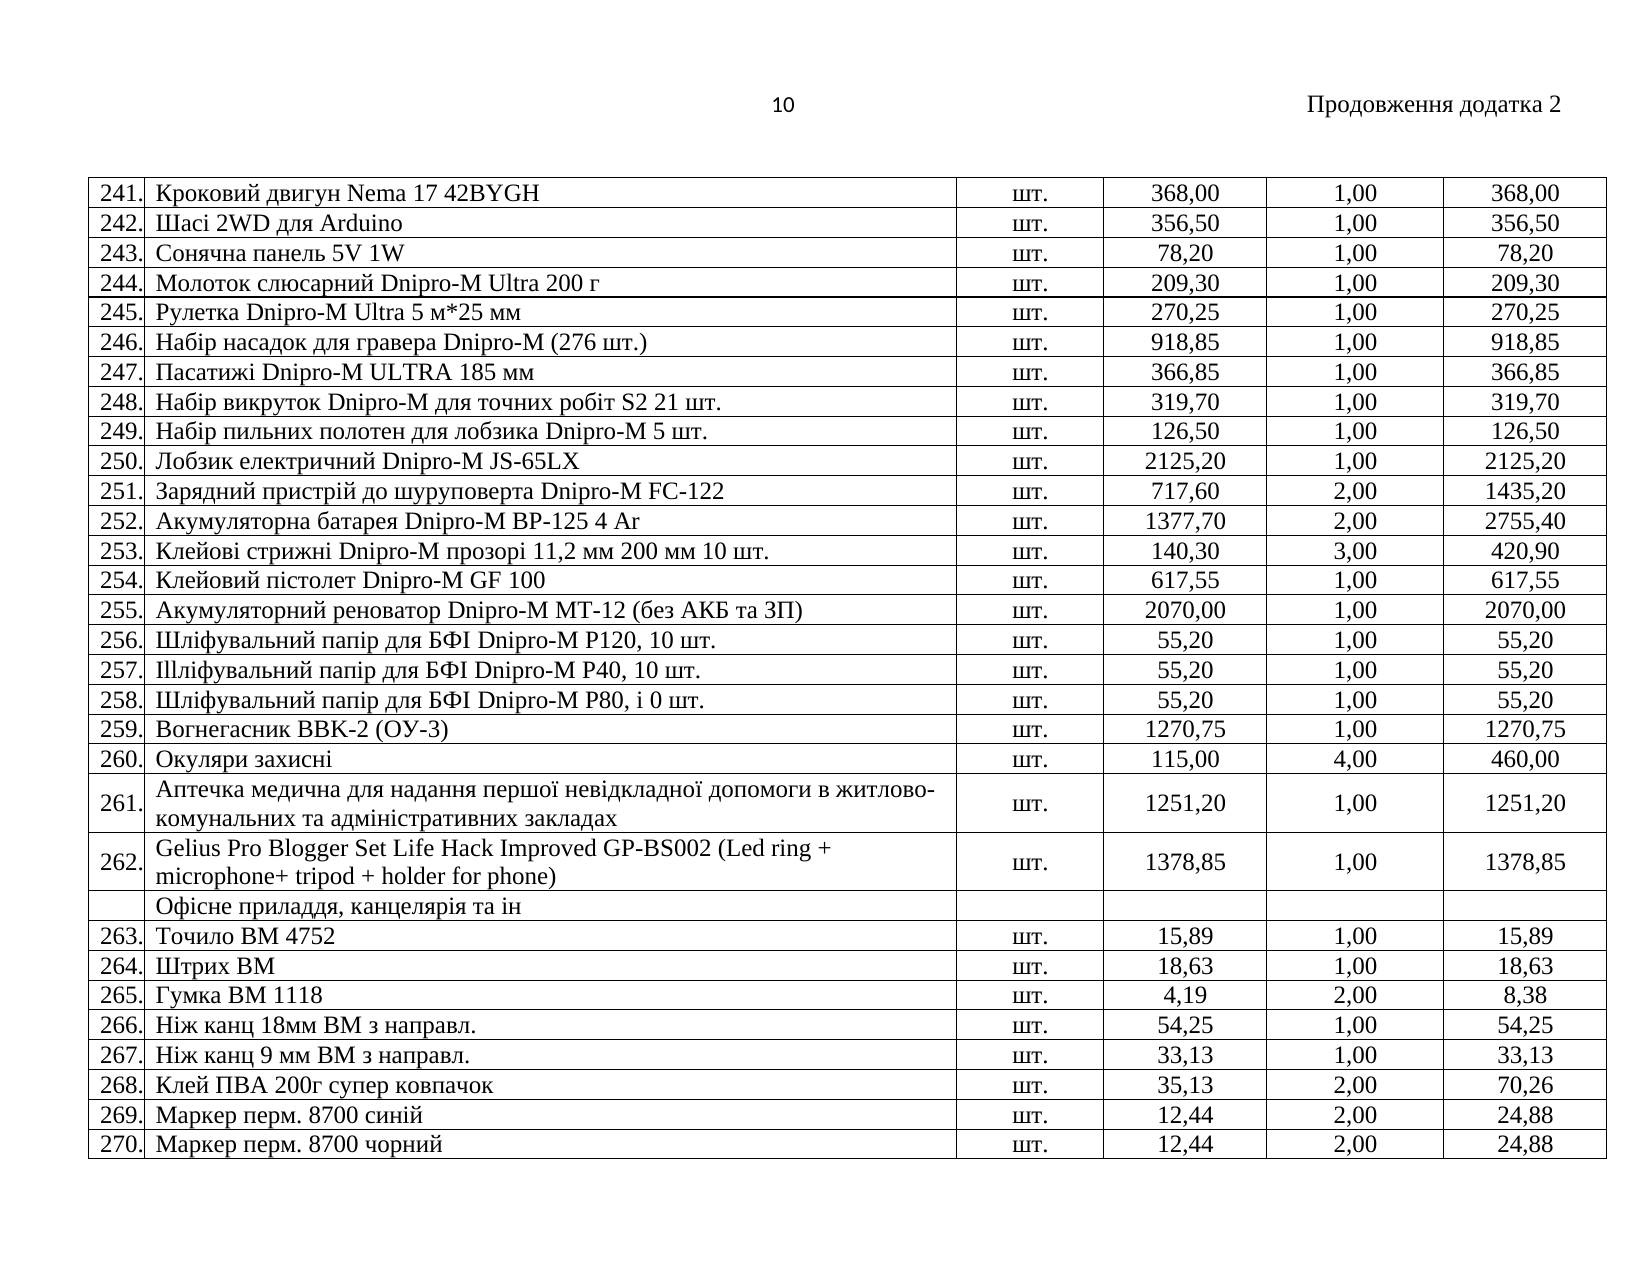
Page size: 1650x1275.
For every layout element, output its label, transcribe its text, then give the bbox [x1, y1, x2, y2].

table_cell шт. [957, 981, 1103, 1009]
table_cell 2,00 [1267, 1130, 1443, 1158]
table_cell 115,00 [1104, 744, 1266, 773]
table_cell Іllліфувальний папір для БФІ Dnipro-M Р40, 10 шт. [145, 655, 956, 684]
table_cell Клейовий пістолет Dnipro-M GF 100 [145, 566, 956, 594]
table_cell 2070,00 [1444, 595, 1606, 624]
table_cell 35,13 [1104, 1070, 1266, 1099]
table_cell 2070,00 [1104, 595, 1266, 624]
table_cell Точило BM 4752 [145, 921, 956, 950]
table_cell Акумуляторна батарея Dnipro-M BP-125 4 Ar [145, 506, 956, 535]
table_cell 2,00 [1267, 506, 1443, 535]
table_cell 33,13 [1444, 1040, 1606, 1069]
table_cell 8,38 [1444, 981, 1606, 1009]
table_cell Зарядний пристрій до шуруповерта Dnipro-M FC-122 [145, 476, 956, 505]
table_cell 55,20 [1444, 685, 1606, 713]
table_cell Шліфувальний папір для БФІ Dnipro-M P80, i 0 шт. [145, 685, 956, 713]
table_cell [1444, 891, 1606, 920]
table_cell 1,00 [1267, 1040, 1443, 1069]
table_cell 15,89 [1104, 921, 1266, 950]
table_cell 12,44 [1104, 1100, 1266, 1128]
table_cell шт. [957, 268, 1103, 296]
table_cell [89, 891, 144, 920]
table_cell [89, 595, 144, 624]
table_cell 319,70 [1444, 387, 1606, 416]
table_cell шт. [957, 506, 1103, 535]
table_cell 78,20 [1444, 238, 1606, 267]
table_cell 209,30 [1104, 268, 1266, 296]
table_cell шт. [957, 327, 1103, 356]
table_cell 1,00 [1267, 595, 1443, 624]
table_cell 18,63 [1104, 951, 1266, 979]
table_cell [89, 566, 144, 594]
table_cell шт. [957, 715, 1103, 743]
table_cell Пасатижі Dnipro-M ULTRA 185 мм [145, 357, 956, 386]
table_cell Акумуляторний реноватор Dnipro-M MT-12 (без АКБ та ЗП) [145, 595, 956, 624]
table_cell 15,89 [1444, 921, 1606, 950]
table_cell [89, 268, 144, 296]
table_cell 460,00 [1444, 744, 1606, 773]
table_cell 24,88 [1444, 1130, 1606, 1158]
table_cell 366,85 [1444, 357, 1606, 386]
table_cell [89, 178, 144, 207]
table_cell [89, 774, 144, 832]
table_cell 2125,20 [1104, 446, 1266, 475]
table_cell Маркер перм. 8700 чорний [145, 1130, 956, 1158]
table_cell Набір пильних полотен для лобзика Dnipro-M 5 шт. [145, 417, 956, 445]
table_cell Лобзик електричний Dnipro-M JS-65LX [145, 446, 956, 475]
table_cell 4,19 [1104, 981, 1266, 1009]
table_cell Маркер перм. 8700 синій [145, 1100, 956, 1128]
table_cell Набір насадок для гравера Dnipro-M (276 шт.) [145, 327, 956, 356]
table_cell 368,00 [1104, 178, 1266, 207]
table_cell 2,00 [1267, 476, 1443, 505]
table_cell 24,88 [1444, 1100, 1606, 1128]
table_cell [89, 1040, 144, 1069]
table_cell [957, 891, 1103, 920]
table_cell 1,00 [1267, 298, 1443, 326]
table_cell 420,90 [1444, 536, 1606, 564]
table_cell 1,00 [1267, 685, 1443, 713]
table_cell 1378,85 [1104, 833, 1266, 890]
table_cell 2,00 [1267, 1100, 1443, 1128]
table_cell 1,00 [1267, 268, 1443, 296]
table_cell [1104, 891, 1266, 920]
table_cell [89, 476, 144, 505]
table_cell [89, 298, 144, 326]
table_cell шт. [957, 417, 1103, 445]
table_cell 1,00 [1267, 951, 1443, 979]
table_cell шт. [957, 566, 1103, 594]
table_cell Кроковий двигун Nema 17 42BYGH [145, 178, 956, 207]
table_cell 1,00 [1267, 921, 1443, 950]
table_cell шт. [957, 685, 1103, 713]
table_cell 1,00 [1267, 387, 1443, 416]
table_cell 2755,40 [1444, 506, 1606, 535]
table_cell 78,20 [1104, 238, 1266, 267]
table_cell 1,00 [1267, 357, 1443, 386]
table_cell 18,63 [1444, 951, 1606, 979]
table_cell Набір викруток Dnipro-M для точних робіт S2 21 шт. [145, 387, 956, 416]
table_cell 126,50 [1444, 417, 1606, 445]
table_cell Штрих BM [145, 951, 956, 979]
table_cell 1,00 [1267, 238, 1443, 267]
table_cell 918,85 [1444, 327, 1606, 356]
table_cell шт. [957, 744, 1103, 773]
table_cell шт. [957, 208, 1103, 237]
table_cell 209,30 [1444, 268, 1606, 296]
table_cell Gelius Pro Вlogger Set Life Hack Improved GP-BS002 (Led ring + microphone+ tripod + holder for phone) [145, 833, 956, 890]
table_cell [89, 536, 144, 564]
table_cell 1,00 [1267, 833, 1443, 890]
table_cell шт. [957, 951, 1103, 979]
table_cell шт. [957, 1070, 1103, 1099]
table_cell [89, 921, 144, 950]
table_cell 54,25 [1104, 1010, 1266, 1039]
table_cell 12,44 [1104, 1130, 1266, 1158]
table_cell [89, 357, 144, 386]
table_cell шт. [957, 595, 1103, 624]
table_cell [89, 715, 144, 743]
table_cell шт. [957, 536, 1103, 564]
table_cell шт. [957, 298, 1103, 326]
table_cell [89, 744, 144, 773]
table_cell Клей ПBA 200г супер ковпачок [145, 1070, 956, 1099]
table_cell 2,00 [1267, 1070, 1443, 1099]
table_cell 1,00 [1267, 446, 1443, 475]
table_cell 55,20 [1104, 655, 1266, 684]
table_cell Клейові стрижні Dnipro-M прозорі 11,2 мм 200 мм 10 шт. [145, 536, 956, 564]
table_cell 918,85 [1104, 327, 1266, 356]
table_cell 1,00 [1267, 327, 1443, 356]
table_cell 319,70 [1104, 387, 1266, 416]
table_cell 2125,20 [1444, 446, 1606, 475]
table_cell Гумка BM 1118 [145, 981, 956, 1009]
table_cell [89, 1010, 144, 1039]
table_cell 617,55 [1104, 566, 1266, 594]
table_cell [89, 1130, 144, 1158]
table_cell [89, 327, 144, 356]
table_cell шт. [957, 446, 1103, 475]
table_cell Окуляри захисні [145, 744, 956, 773]
table_cell шт. [957, 1040, 1103, 1069]
table_cell Шліфувальний папір для БФІ Dnipro-M Р120, 10 шт. [145, 625, 956, 654]
table_cell 33,13 [1104, 1040, 1266, 1069]
table_cell Сонячна панель 5V 1W [145, 238, 956, 267]
table_cell 70,26 [1444, 1070, 1606, 1099]
table_cell Вогнегасник BBK-2 (ОУ-3) [145, 715, 956, 743]
table_cell Аптечка медична для надання першої невідкладної допомоги в житлово- комунальних та адміністративних закладах [145, 774, 956, 832]
table_cell [89, 625, 144, 654]
table_cell 140,30 [1104, 536, 1266, 564]
table_cell Ніж канц 9 мм BM з направл. [145, 1040, 956, 1069]
table_cell 1435,20 [1444, 476, 1606, 505]
table_cell 3,00 [1267, 536, 1443, 564]
table_cell 1,00 [1267, 715, 1443, 743]
table_cell 1,00 [1267, 178, 1443, 207]
table_cell 1270,75 [1104, 715, 1266, 743]
table_cell 1,00 [1267, 625, 1443, 654]
table_cell [89, 506, 144, 535]
table_cell шт. [957, 625, 1103, 654]
table_cell 4,00 [1267, 744, 1443, 773]
table_cell 366,85 [1104, 357, 1266, 386]
table_cell шт. [957, 833, 1103, 890]
table_cell [89, 417, 144, 445]
table_cell шт. [957, 1010, 1103, 1039]
table_cell Молоток слюсарний Dnipro-M Ultra 200 г [145, 268, 956, 296]
table_cell 617,55 [1444, 566, 1606, 594]
table_cell шт. [957, 178, 1103, 207]
table_cell Шасі 2WD для Arduino [145, 208, 956, 237]
table_cell [89, 446, 144, 475]
table_cell Рулетка Dnipro-M Ultra 5 м*25 мм [145, 298, 956, 326]
table_cell шт. [957, 357, 1103, 386]
table_cell шт. [957, 921, 1103, 950]
table_cell 55,20 [1104, 625, 1266, 654]
table_cell 1251,20 [1104, 774, 1266, 832]
table_cell 2,00 [1267, 981, 1443, 1009]
table_cell Офісне приладдя, канцелярія та ін [145, 891, 956, 920]
table_cell шт. [957, 238, 1103, 267]
table_cell 1,00 [1267, 417, 1443, 445]
table_cell [89, 1070, 144, 1099]
table_cell шт. [957, 387, 1103, 416]
table_cell шт. [957, 476, 1103, 505]
table_cell 126,50 [1104, 417, 1266, 445]
table_cell [1267, 891, 1443, 920]
table_cell 356,50 [1104, 208, 1266, 237]
table_cell [89, 833, 144, 890]
table_cell 55,20 [1104, 685, 1266, 713]
table_cell [89, 238, 144, 267]
table_cell 1377,70 [1104, 506, 1266, 535]
table_cell [89, 208, 144, 237]
table_cell 270,25 [1444, 298, 1606, 326]
table_cell 55,20 [1444, 625, 1606, 654]
table_cell [89, 951, 144, 979]
table_cell шт. [957, 655, 1103, 684]
table_cell 270,25 [1104, 298, 1266, 326]
table_cell Ніж канц 18мм BM з направл. [145, 1010, 956, 1039]
table_cell 1,00 [1267, 655, 1443, 684]
table_cell 1,00 [1267, 1010, 1443, 1039]
table_cell [89, 387, 144, 416]
table_cell [89, 655, 144, 684]
table_cell 55,20 [1444, 655, 1606, 684]
table_cell шт. [957, 774, 1103, 832]
table_cell [89, 981, 144, 1009]
table_cell 356,50 [1444, 208, 1606, 237]
table_cell [89, 1100, 144, 1128]
table_cell 1,00 [1267, 208, 1443, 237]
table_cell [89, 685, 144, 713]
table_cell 54,25 [1444, 1010, 1606, 1039]
table_cell 717,60 [1104, 476, 1266, 505]
table_cell 1270,75 [1444, 715, 1606, 743]
table_cell шт. [957, 1130, 1103, 1158]
table_cell 1,00 [1267, 774, 1443, 832]
table_cell шт. [957, 1100, 1103, 1128]
table_cell 1251,20 [1444, 774, 1606, 832]
table_cell 1,00 [1267, 566, 1443, 594]
table_cell 368,00 [1444, 178, 1606, 207]
table_cell 1378,85 [1444, 833, 1606, 890]
